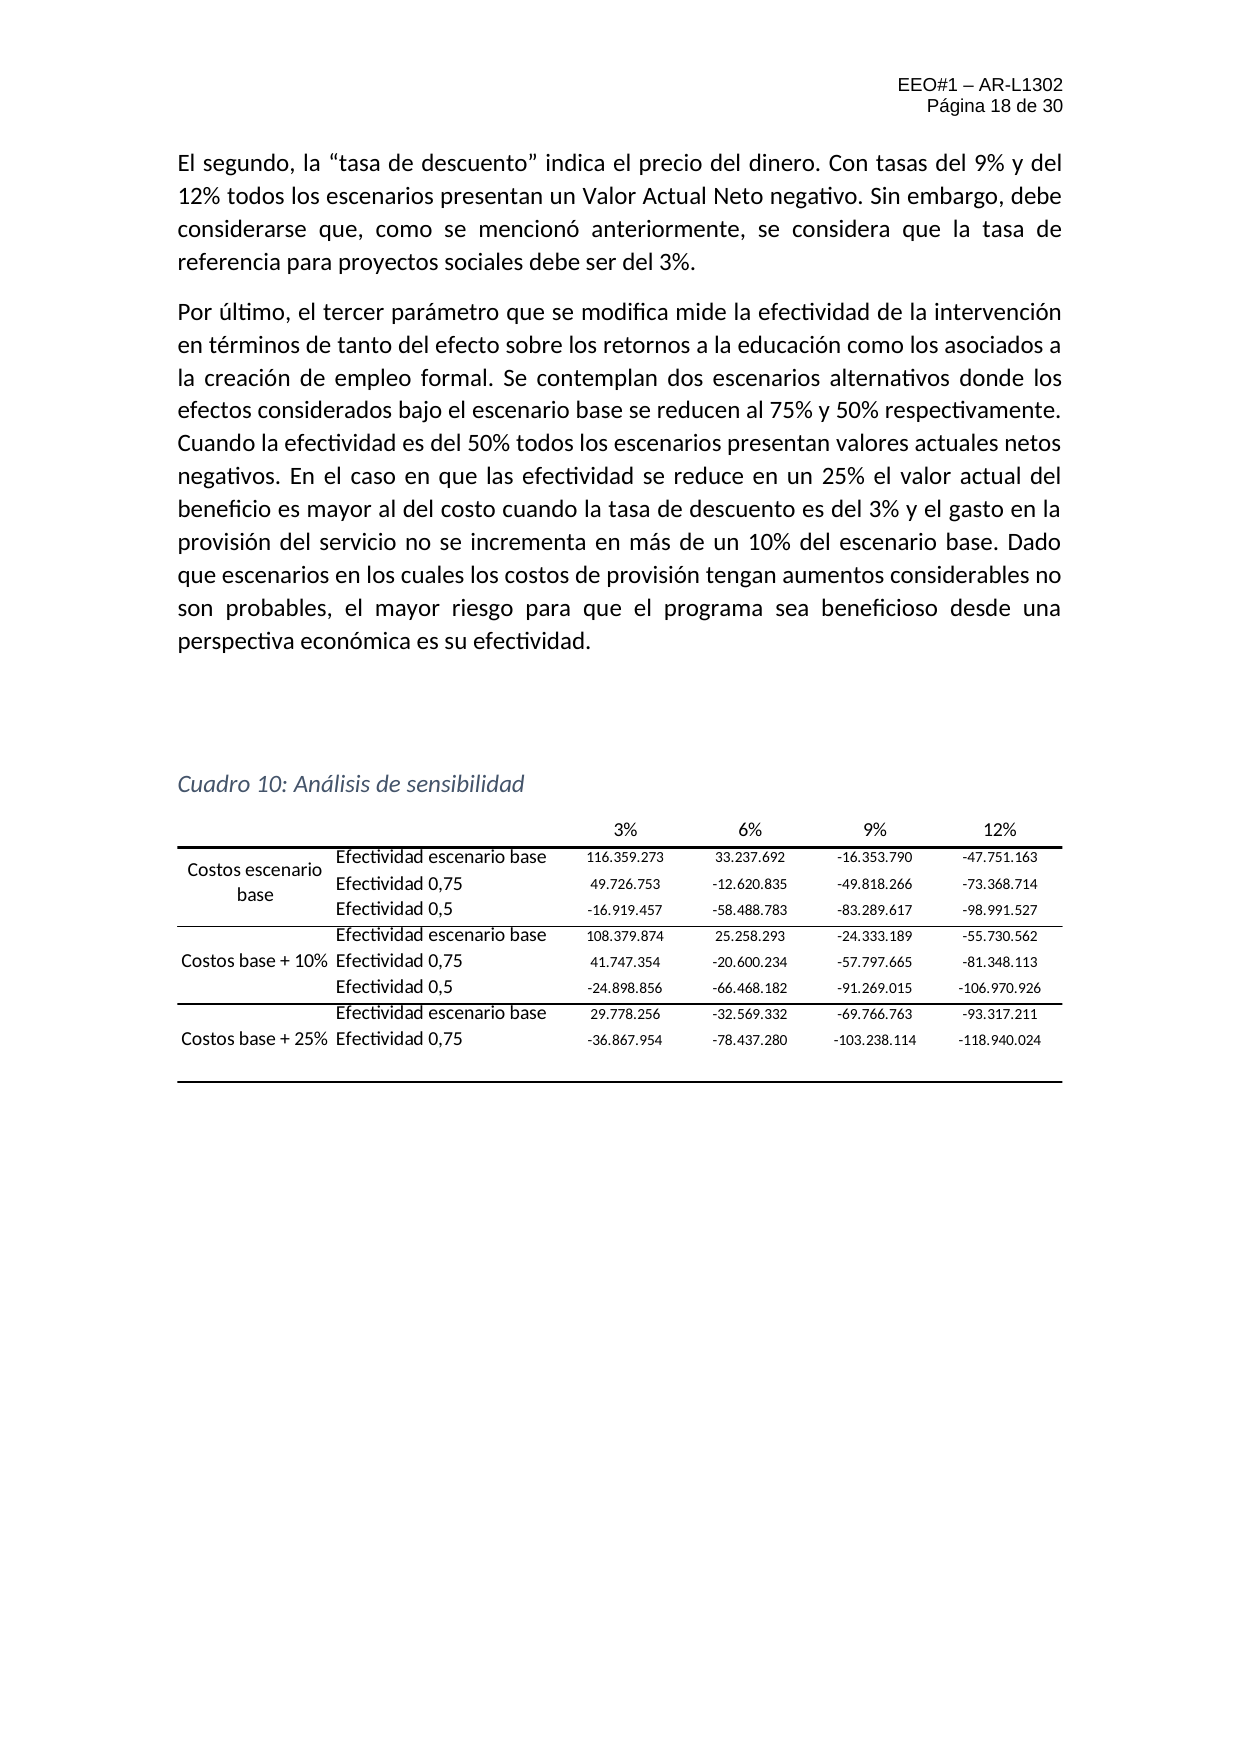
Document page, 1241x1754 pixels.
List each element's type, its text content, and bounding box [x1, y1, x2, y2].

text Cuadro 10: Análisis de sensibilidad [177, 768, 1063, 799]
text El segundo, la “tasa de descuento” indica el precio del dinero. Con tasas del 9% y del 12% todos los escenarios presentan un Valor Actual Neto negativo. Sin embargo, debe considerarse que, como se mencionó anteriormente, se considera que la tasa de referencia para proyectos sociales debe ser del 3%. [177, 148, 1063, 277]
text Por último, el tercer parámetro que se modifica mide la efectividad de la intervención en términos de tanto del efecto sobre los retornos a la educación como los asociados a la creación de empleo formal. Se contemplan dos escenarios alternativos donde los efectos considerados bajo el escenario base se reducen al 75% y 50% respectivamente. Cuando la efectividad es del 50% todos los escenarios presentan valores actuales netos negativos. En el caso en que las efectividad se reduce en un 25% el valor actual del beneficio es mayor al del costo cuando la tasa de descuento es del 3% y el gasto en la provisión del servicio no se incrementa en más de un 10% del escenario base. Dado que escenarios en los cuales los costos de provisión tengan aumentos considerables no son probables, el mayor riesgo para que el programa sea beneficioso desde una perspectiva económica es su efectividad. [177, 296, 1063, 656]
